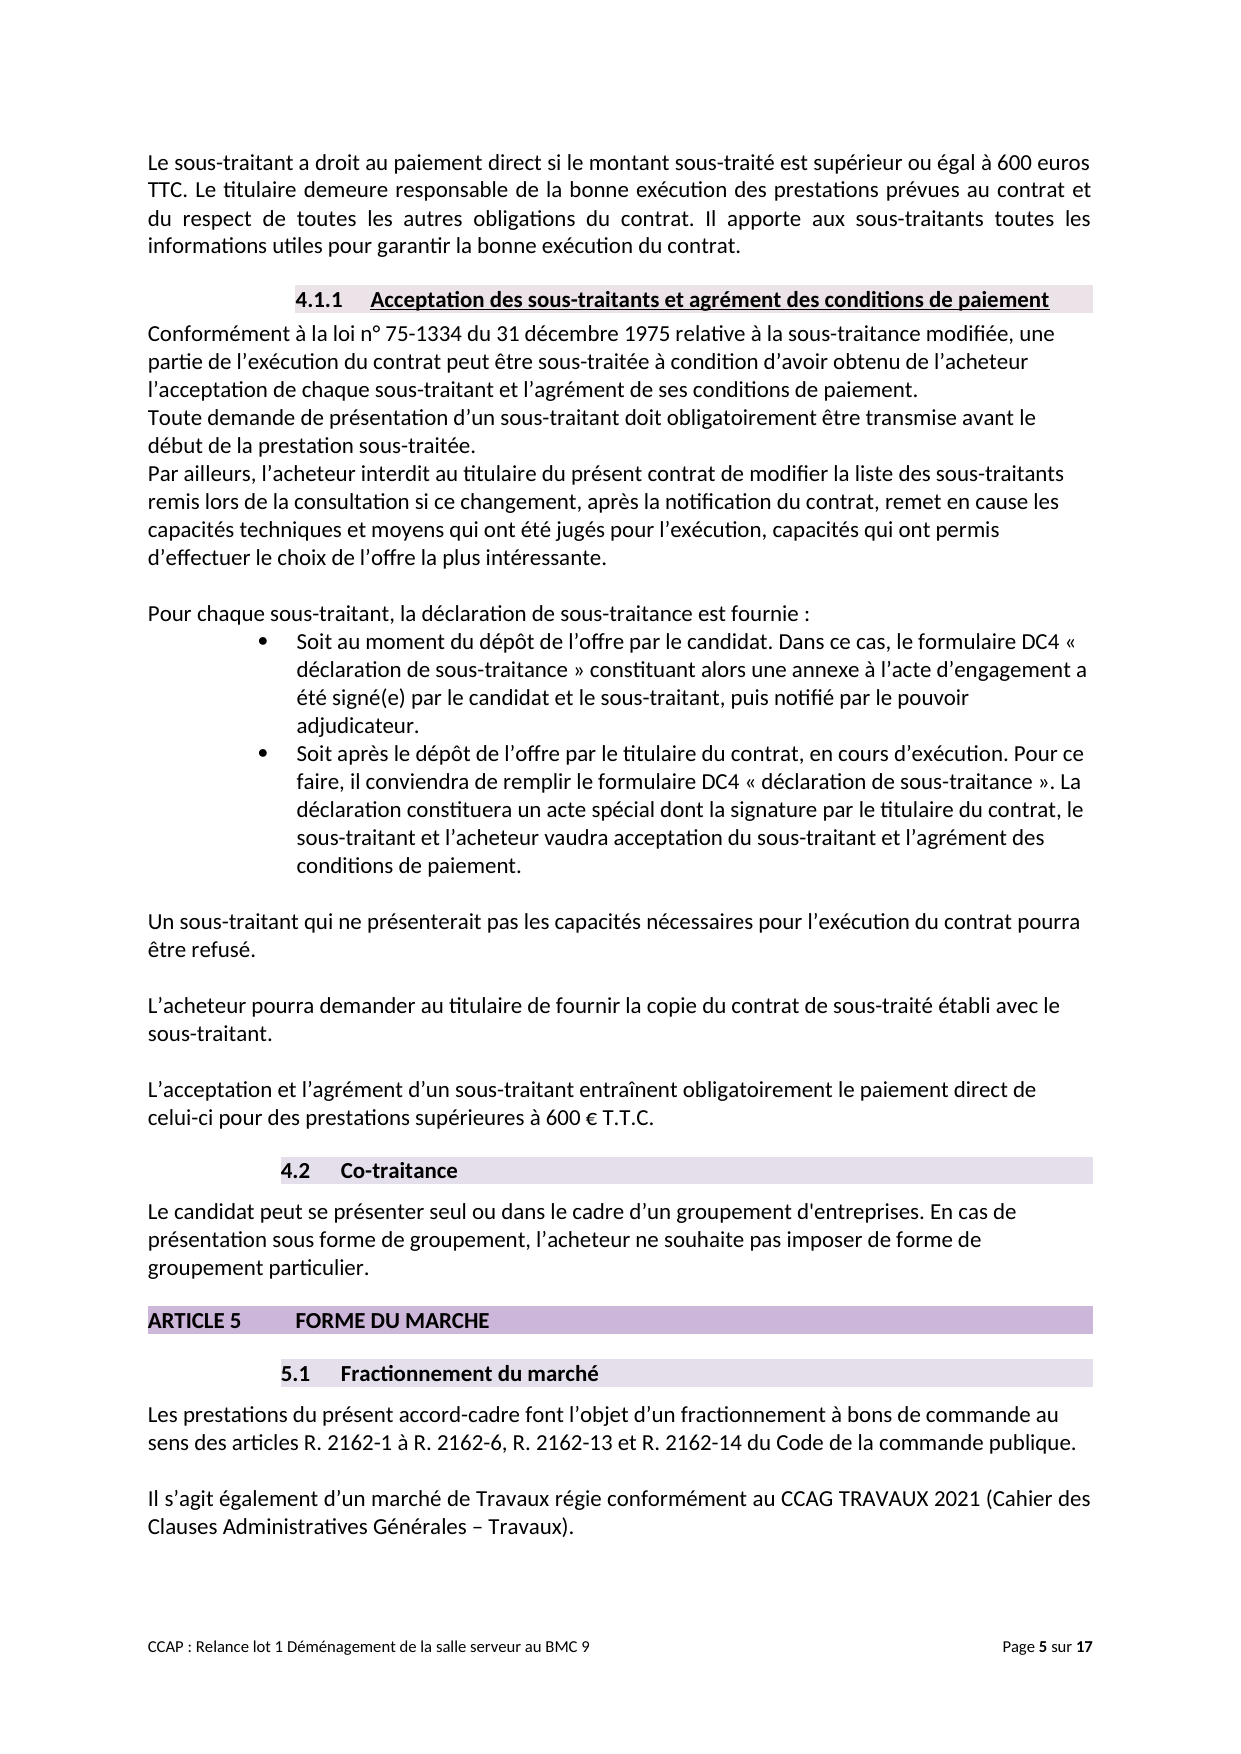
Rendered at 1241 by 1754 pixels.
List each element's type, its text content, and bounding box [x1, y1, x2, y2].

subtitle Fractionnement du marché [281, 1359, 1093, 1387]
subtitle Acceptation des sous-traitants et agrément des conditions de paiement [295, 285, 1093, 313]
text Un sous-traitant qui ne présenterait pas les capacités nécessaires pour l’exécution du contrat pourra être refusé. [148, 907, 1093, 963]
list Soit après le dépôt de l’offre par le titulaire du contrat, en cours d’exécution. Pour ce faire, il conviendra de remplir le formulaire DC4 « déclaration de sous-traitance ». La déclaration constituera un acte spécial dont la signature par le titulaire du contrat, le sous-traitant et l’acheteur vaudra acceptation du sous-traitant et l’agrément des conditions de paiement. [259, 739, 1093, 879]
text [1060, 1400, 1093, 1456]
list Soit au moment du dépôt de l’offre par le candidat. Dans ce cas, le formulaire DC4 « déclaration de sous-traitance » constituant alors une annexe à l’acte d’engagement a été signé(e) par le candidat et le sous-traitant, puis notifié par le pouvoir adjudicateur. [259, 627, 1093, 739]
text Le candidat peut se présenter seul ou dans le cadre d’un groupement d'entreprises. En cas de présentation sous forme de groupement, l’acheteur ne souhaite pas imposer de forme de groupement particulier. [148, 1197, 1093, 1281]
text Pour chaque sous-traitant, la déclaration de sous-traitance est fournie : [148, 599, 1093, 627]
text L’acceptation et l’agrément d’un sous-traitant entraînent obligatoirement le paiement direct de celui-ci pour des prestations supérieures à 600 € T.T.C. [148, 1076, 1093, 1132]
text Le sous-traitant a droit au paiement direct si le montant sous-traité est supérieur ou égal à 600 euros TTC. Le titulaire demeure responsable de la bonne exécution des prestations prévues au contrat et du respect de toutes les autres obligations du contrat. Il apporte aux sous-traitants toutes les informations utiles pour garantir la bonne exécution du contrat. [148, 148, 1093, 260]
subtitle Co-traitance [281, 1157, 1093, 1184]
text Il s’agit également d’un marché de Travaux régie conformément au CCAG TRAVAUX 2021 (Cahier des Clauses Administratives Générales – Travaux). [148, 1484, 1093, 1540]
text Par ailleurs, l’acheteur interdit au titulaire du présent contrat de modifier la liste des sous-traitants remis lors de la consultation si ce changement, après la notification du contrat, remet en cause les capacités techniques et moyens qui ont été jugés pour l’exécution, capacités qui ont permis d’effectuer le choix de l’offre la plus intéressante. [148, 459, 1093, 571]
text Toute demande de présentation d’un sous-traitant doit obligatoirement être transmise avant le début de la prestation sous-traitée. [148, 403, 1093, 459]
text L’acheteur pourra demander au titulaire de fournir la copie du contrat de sous-traité établi avec le sous-traitant. [148, 991, 1093, 1047]
text Conformément à la loi n° 75-1334 du 31 décembre 1975 relative à la sous-traitance modifiée, une partie de l’exécution du contrat peut être sous-traitée à condition d’avoir obtenu de l’acheteur l’acceptation de chaque sous-traitant et l’agrément de ses conditions de paiement. [148, 319, 1093, 403]
subtitle FORME DU MARCHE [148, 1306, 1093, 1334]
